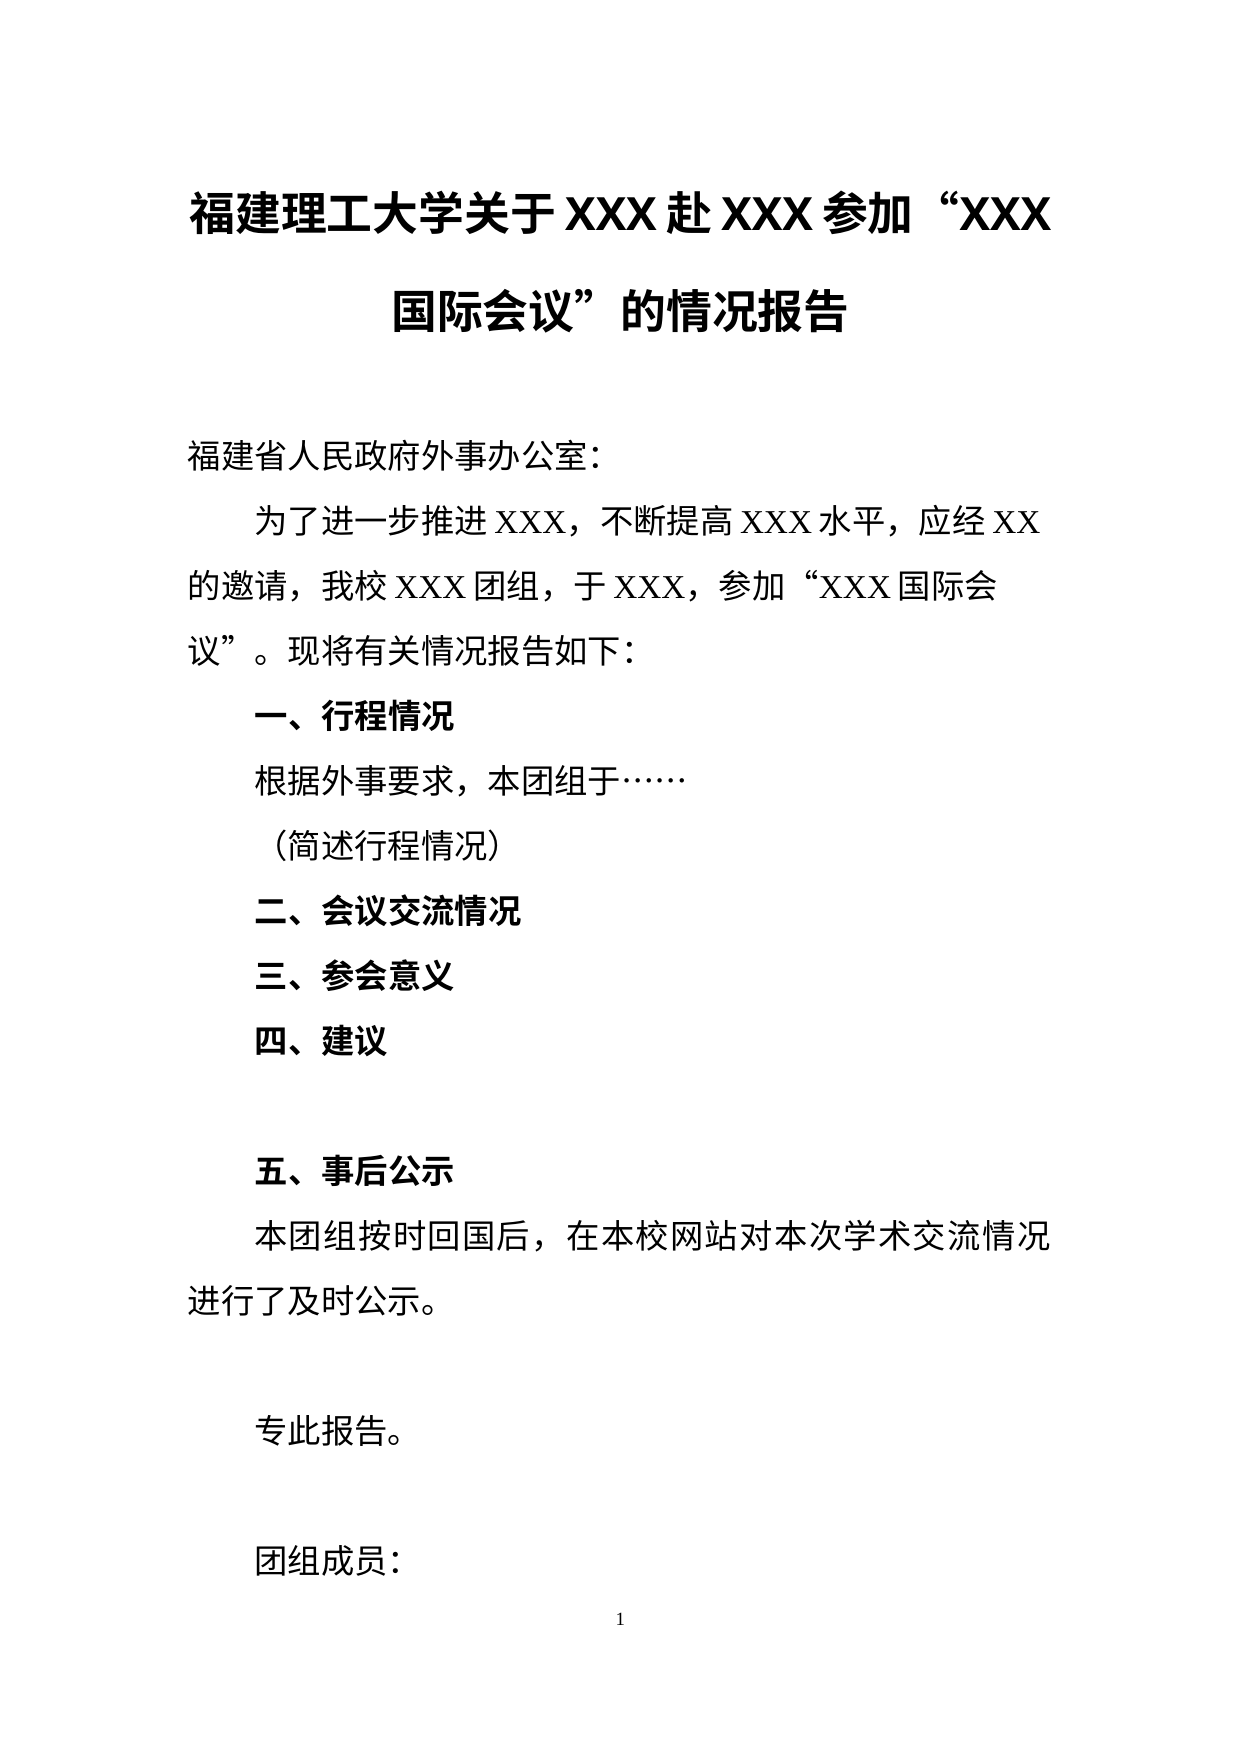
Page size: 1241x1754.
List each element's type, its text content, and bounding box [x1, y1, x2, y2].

text 团组成员： [187, 1527, 1053, 1592]
text 一、行程情况 [187, 682, 1053, 747]
text 福建理工大学关于XXX赴XXX参加“XXX国际会议”的情况报告 [187, 162, 1053, 357]
text 根据外事要求，本团组于…… [187, 747, 1053, 812]
text 专此报告。 [187, 1397, 1053, 1462]
text 四、建议 [187, 1007, 1053, 1072]
text 五、事后公示 [187, 1137, 1053, 1202]
text 三、参会意义 [187, 942, 1053, 1007]
text 福建省人民政府外事办公室： [187, 422, 1053, 487]
text 二、会议交流情况 [187, 877, 1053, 942]
text 为了进一步推进XXX，不断提高XXX水平，应经XX的邀请，我校XXX团组，于XXX，参加“XXX国际会议”。现将有关情况报告如下： [187, 487, 1053, 682]
text （简述行程情况） [187, 812, 1053, 877]
text 本团组按时回国后，在本校网站对本次学术交流情况进行了及时公示。 [187, 1202, 1053, 1332]
